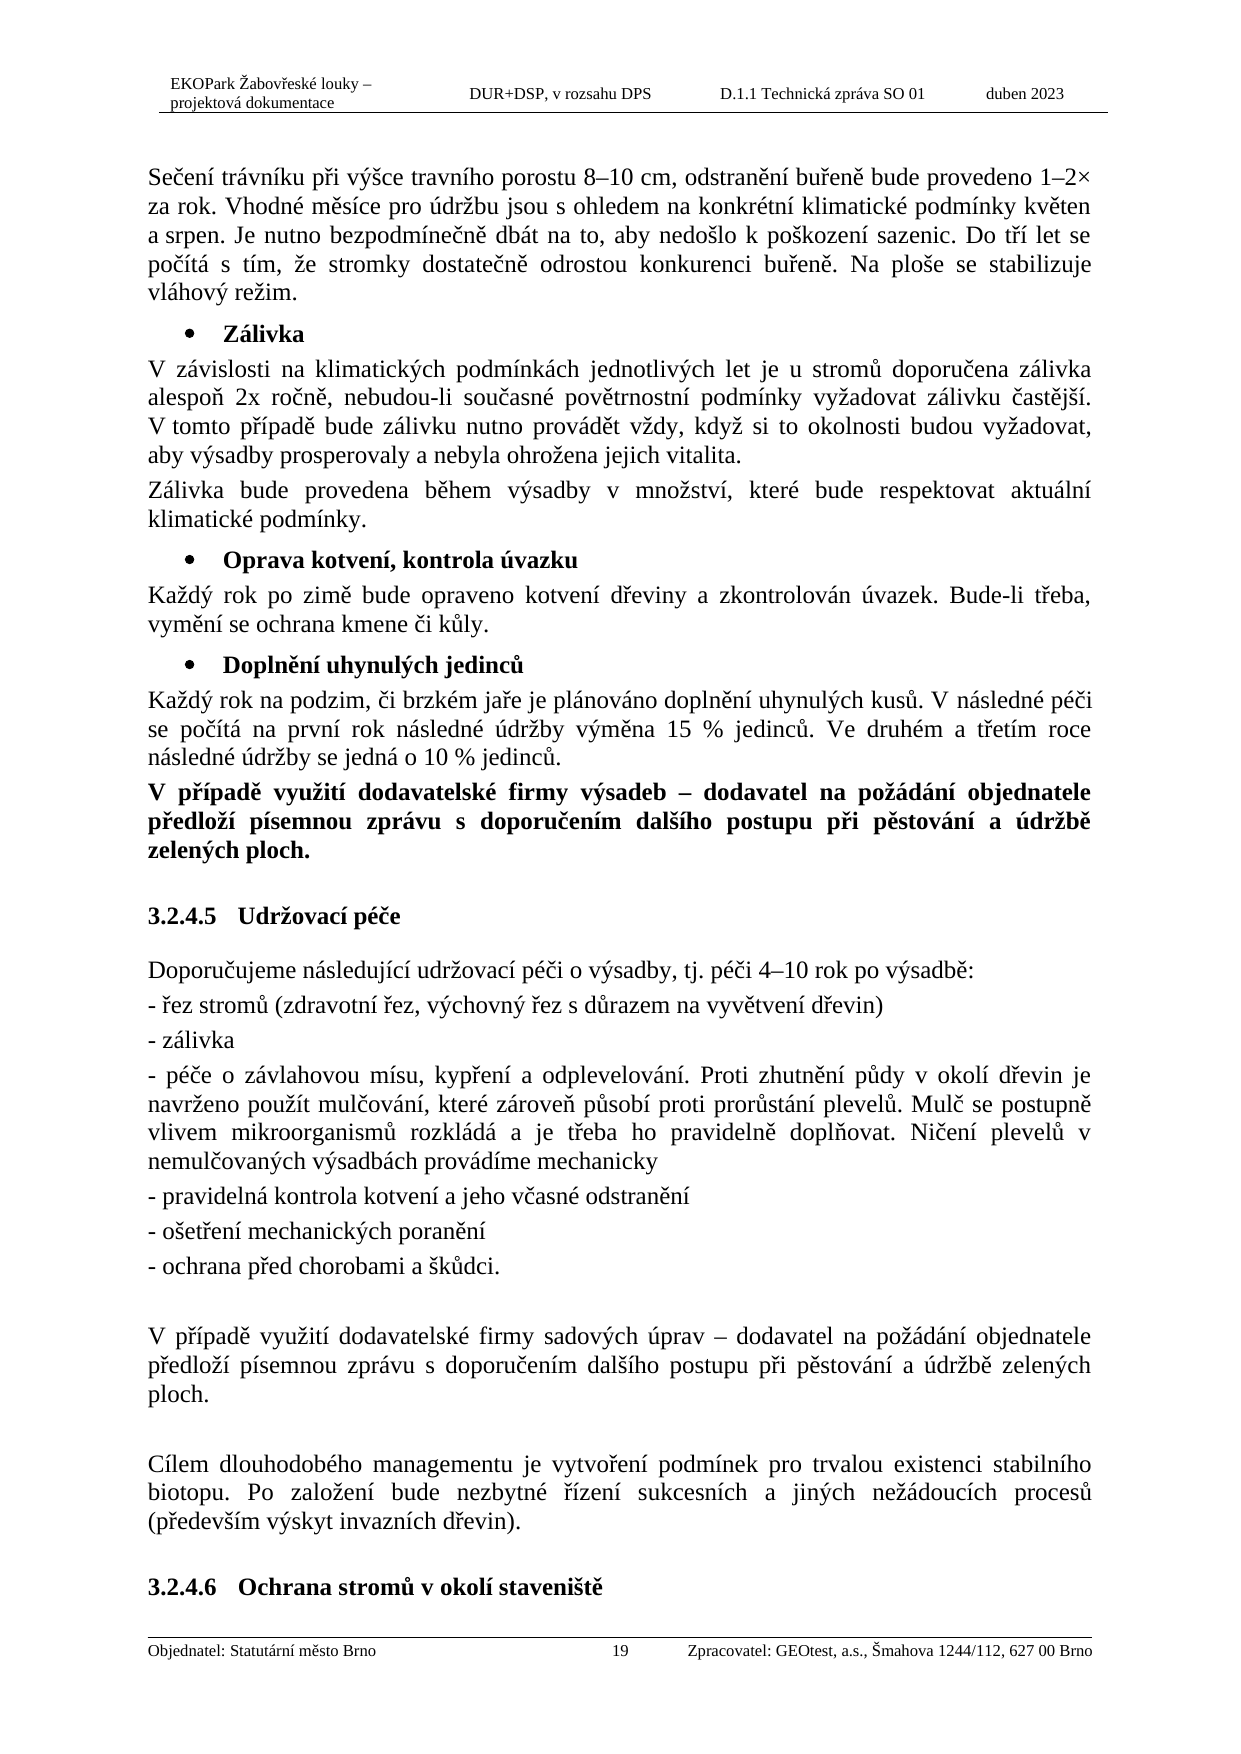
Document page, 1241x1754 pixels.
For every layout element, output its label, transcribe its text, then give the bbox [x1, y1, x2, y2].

text Doporučujeme následující udržovací péči o výsadby, tj. péči 4–10 rok po výsadbě: [148, 955, 1092, 984]
text Každý rok po zimě bude opraveno kotvení dřeviny a zkontrolován úvazek. Bude-li třeba, vymění se ochrana kmene či kůly. [148, 580, 1092, 637]
text - řez stromů (zdravotní řez, výchovný řez s důrazem na vyvětvení dřevin) [148, 990, 1092, 1019]
text Zálivka bude provedena během výsadby v množství, které bude respektovat aktuální klimatické podmínky. [148, 475, 1092, 532]
text - ošetření mechanických poranění [148, 1216, 1092, 1245]
text - péče o závlahovou mísu, kypření a odplevelování. Proti zhutnění půdy v okolí dřevin je navrženo použít mulčování, které zároveň působí proti prorůstání plevelů. Mulč se postupně vlivem mikroorganismů rozkládá a je třeba ho pravidelně doplňovat. Ničení plevelů v nemulčovaných výsadbách provádíme mechanicky [148, 1060, 1092, 1175]
text Sečení trávníku při výšce travního porostu 8–10 cm, odstranění buřeně bude provedeno 1–2× za rok. Vhodné měsíce pro údržbu jsou s ohledem na konkrétní klimatické podmínky květen a srpen. Je nutno bezpodmínečně dbát na to, aby nedošlo k poškození sazenic. Do tří let se počítá s tím, že stromky dostatečně odrostou konkurenci buřeně. Na ploše se stabilizuje vláhový režim. [148, 162, 1092, 306]
subtitle Ochrana stromů v okolí staveniště [148, 1572, 1092, 1601]
text - pravidelná kontrola kotvení a jeho včasné odstranění [148, 1181, 1092, 1210]
text - zálivka [148, 1025, 1092, 1054]
text Každý rok na podzim, či brzkém jaře je plánováno doplnění uhynulých kusů. V následné péči se počítá na první rok následné údržby výměna 15 % jedinců. Ve druhém a třetím roce následné údržby se jedná o 10 % jedinců. [148, 685, 1092, 771]
text V případě využití dodavatelské firmy výsadeb – dodavatel na požádání objednatele předloží písemnou zprávu s doporučením dalšího postupu při pěstování a údržbě zelených ploch. [148, 777, 1092, 864]
list Oprava kotvení, kontrola úvazku [185, 545, 1092, 574]
subtitle Udržovací péče [148, 901, 1092, 930]
list Doplnění uhynulých jedinců [185, 650, 1092, 679]
text Cílem dlouhodobého managementu je vytvoření podmínek pro trvalou existenci stabilního biotopu. Po založení bude nezbytné řízení sukcesních a jiných nežádoucích procesů (především výskyt invazních dřevin). [148, 1449, 1092, 1535]
text V závislosti na klimatických podmínkách jednotlivých let je u stromů doporučena zálivka alespoň 2x ročně, nebudou-li současné povětrnostní podmínky vyžadovat zálivku častější. V tomto případě bude zálivku nutno provádět vždy, když si to okolnosti budou vyžadovat, aby výsadby prosperovaly a nebyla ohrožena jejich vitalita. [148, 354, 1092, 469]
text V případě využití dodavatelské firmy sadových úprav – dodavatel na požádání objednatele předloží písemnou zprávu s doporučením dalšího postupu při pěstování a údržbě zelených ploch. [148, 1321, 1092, 1407]
text - ochrana před chorobami a škůdci. [148, 1251, 1092, 1280]
list Zálivka [185, 319, 1092, 347]
